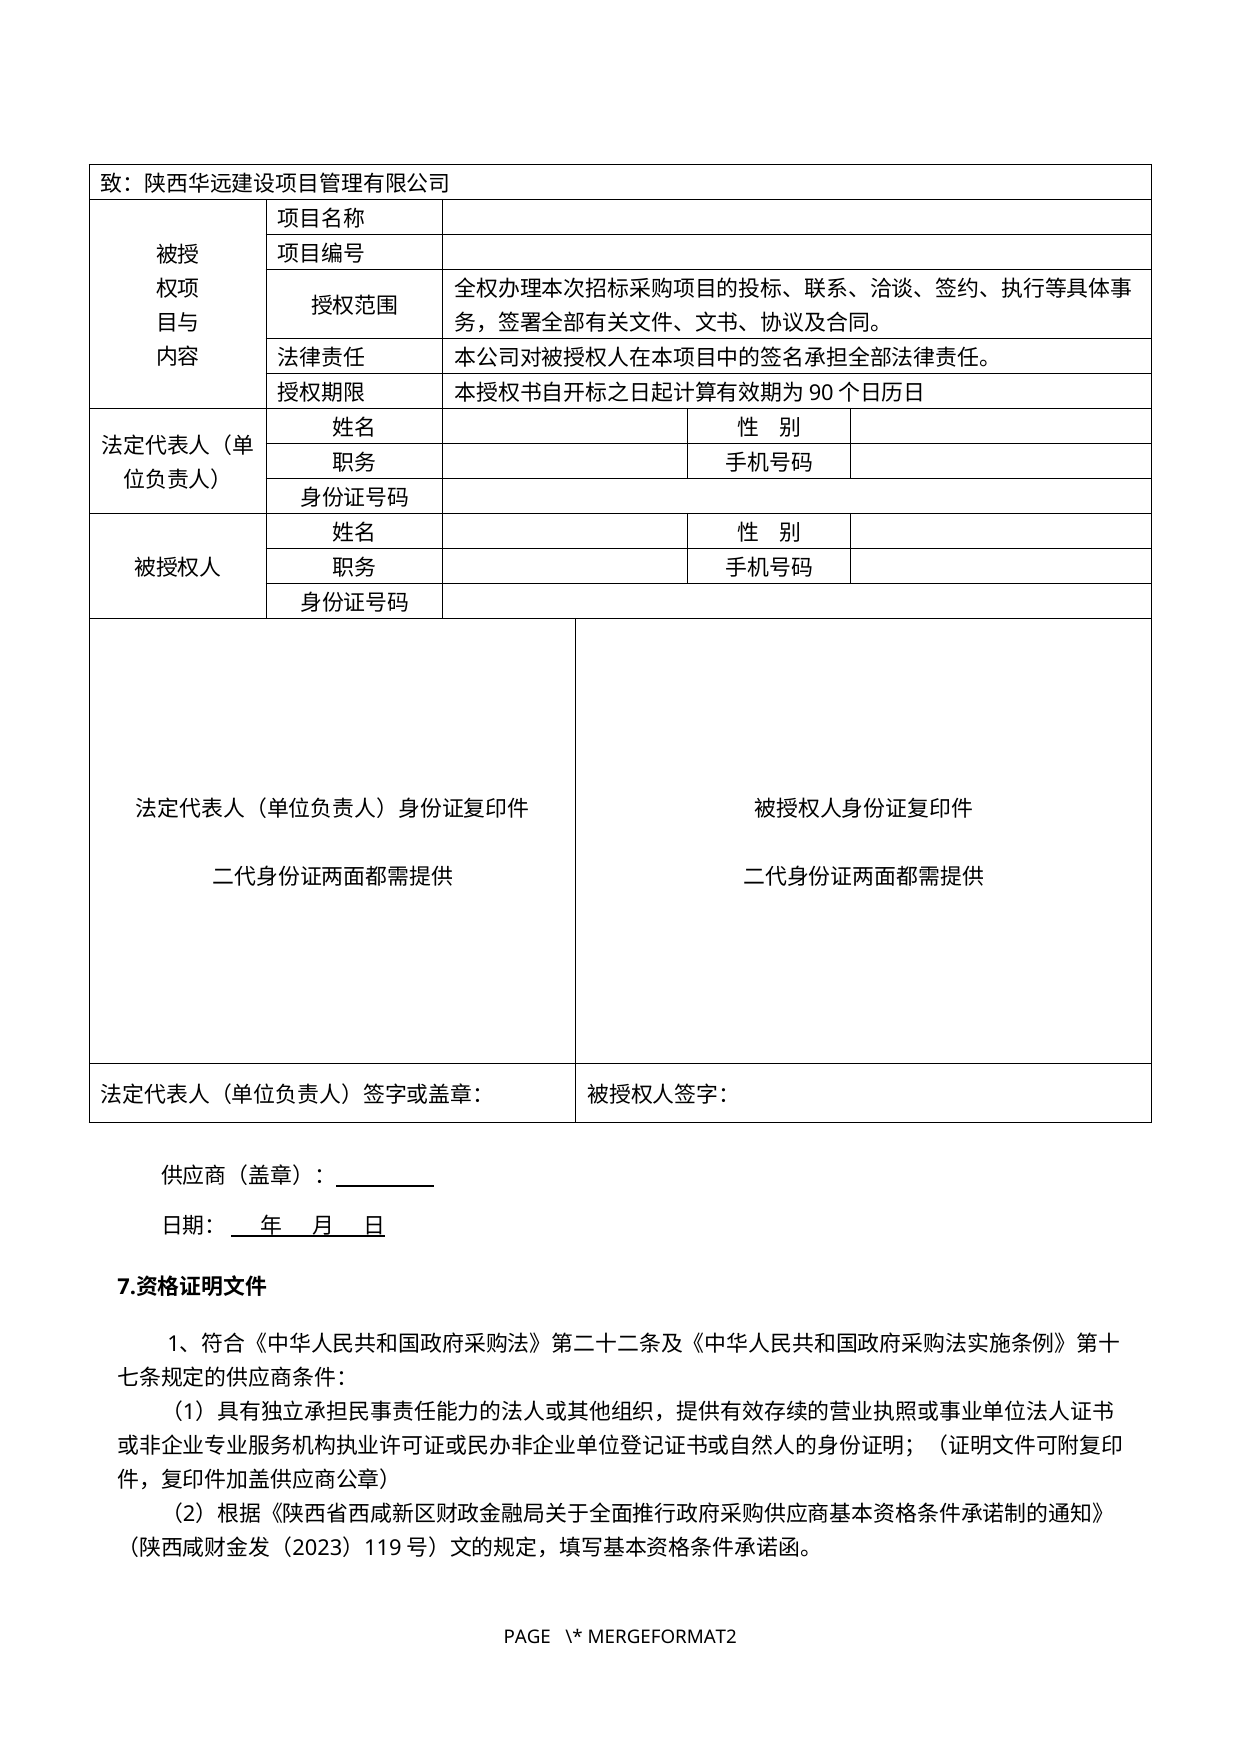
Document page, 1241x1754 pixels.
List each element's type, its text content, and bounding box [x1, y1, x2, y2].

table_cell 被授权人 [90, 514, 266, 618]
table_cell 职务 [267, 444, 442, 478]
table_cell 身份证号码 [267, 479, 442, 513]
table_header 致：陕西华远建设项目管理有限公司 [90, 165, 1151, 199]
table_cell 姓名 [267, 409, 442, 443]
table_cell [443, 444, 687, 478]
table_cell 被授权人签字： [576, 1064, 1151, 1122]
table_cell 全权办理本次招标采购项目的投标、联系、洽谈、签约、执行等具体事务，签署全部有关文件、文书、协议及合同。 [443, 270, 1151, 338]
table_cell [443, 584, 1151, 618]
table_cell 项目编号 [267, 235, 442, 269]
table_cell [443, 409, 687, 443]
table_cell [443, 200, 1151, 234]
table_cell 法定代表人（单位负责人）身份证复印件 二代身份证两面都需提供 [90, 619, 575, 1063]
table_cell 身份证号码 [267, 584, 442, 618]
table_cell 性 别 [688, 514, 850, 548]
table_cell [443, 479, 1151, 513]
table_cell [851, 409, 1151, 443]
table_cell 授权范围 [267, 270, 442, 338]
text （1）具有独立承担民事责任能力的法人或其他组织，提供有效存续的营业执照或事业单位法人证书或非企业专业服务机构执业许可证或民办非企业单位登记证书或自然人的身份证明；（证明文件可附复印件，复印件加盖供应商公章） [117, 1393, 1123, 1495]
table_cell [443, 235, 1151, 269]
table_cell 手机号码 [688, 549, 850, 583]
table_cell [851, 444, 1151, 478]
table_cell 姓名 [267, 514, 442, 548]
table_cell 本授权书自开标之日起计算有效期为90个日历日 [443, 374, 1151, 408]
table_cell 本公司对被授权人在本项目中的签名承担全部法律责任。 [443, 339, 1151, 373]
table_cell 法定代表人（单位负责人） [90, 409, 266, 513]
text 1、符合《中华人民共和国政府采购法》第二十二条及《中华人民共和国政府采购法实施条例》第十七条规定的供应商条件： [117, 1325, 1123, 1393]
table_cell 性 别 [688, 409, 850, 443]
table_cell [443, 549, 687, 583]
subtitle 7.资格证明文件 [117, 1268, 1123, 1302]
table_cell 手机号码 [688, 444, 850, 478]
text （2）根据《陕西省西咸新区财政金融局关于全面推行政府采购供应商基本资格条件承诺制的通知》（陕西咸财金发（2023）119号）文的规定，填写基本资格条件承诺函。 [117, 1495, 1123, 1563]
table_cell 法律责任 [267, 339, 442, 373]
table_cell 法定代表人（单位负责人）签字或盖章： [90, 1064, 575, 1122]
table_cell 职务 [267, 549, 442, 583]
table_cell [851, 549, 1151, 583]
table_cell 授权期限 [267, 374, 442, 408]
table_cell [443, 514, 687, 548]
text 日期： 年 月 日 [117, 1207, 1123, 1241]
table_cell 项目名称 [267, 200, 442, 234]
table_cell 被授 权项 目与 内容 [90, 200, 266, 408]
table_cell [851, 514, 1151, 548]
text 供应商（盖章）： [117, 1157, 1123, 1191]
table_cell 被授权人身份证复印件 二代身份证两面都需提供 [576, 619, 1151, 1063]
